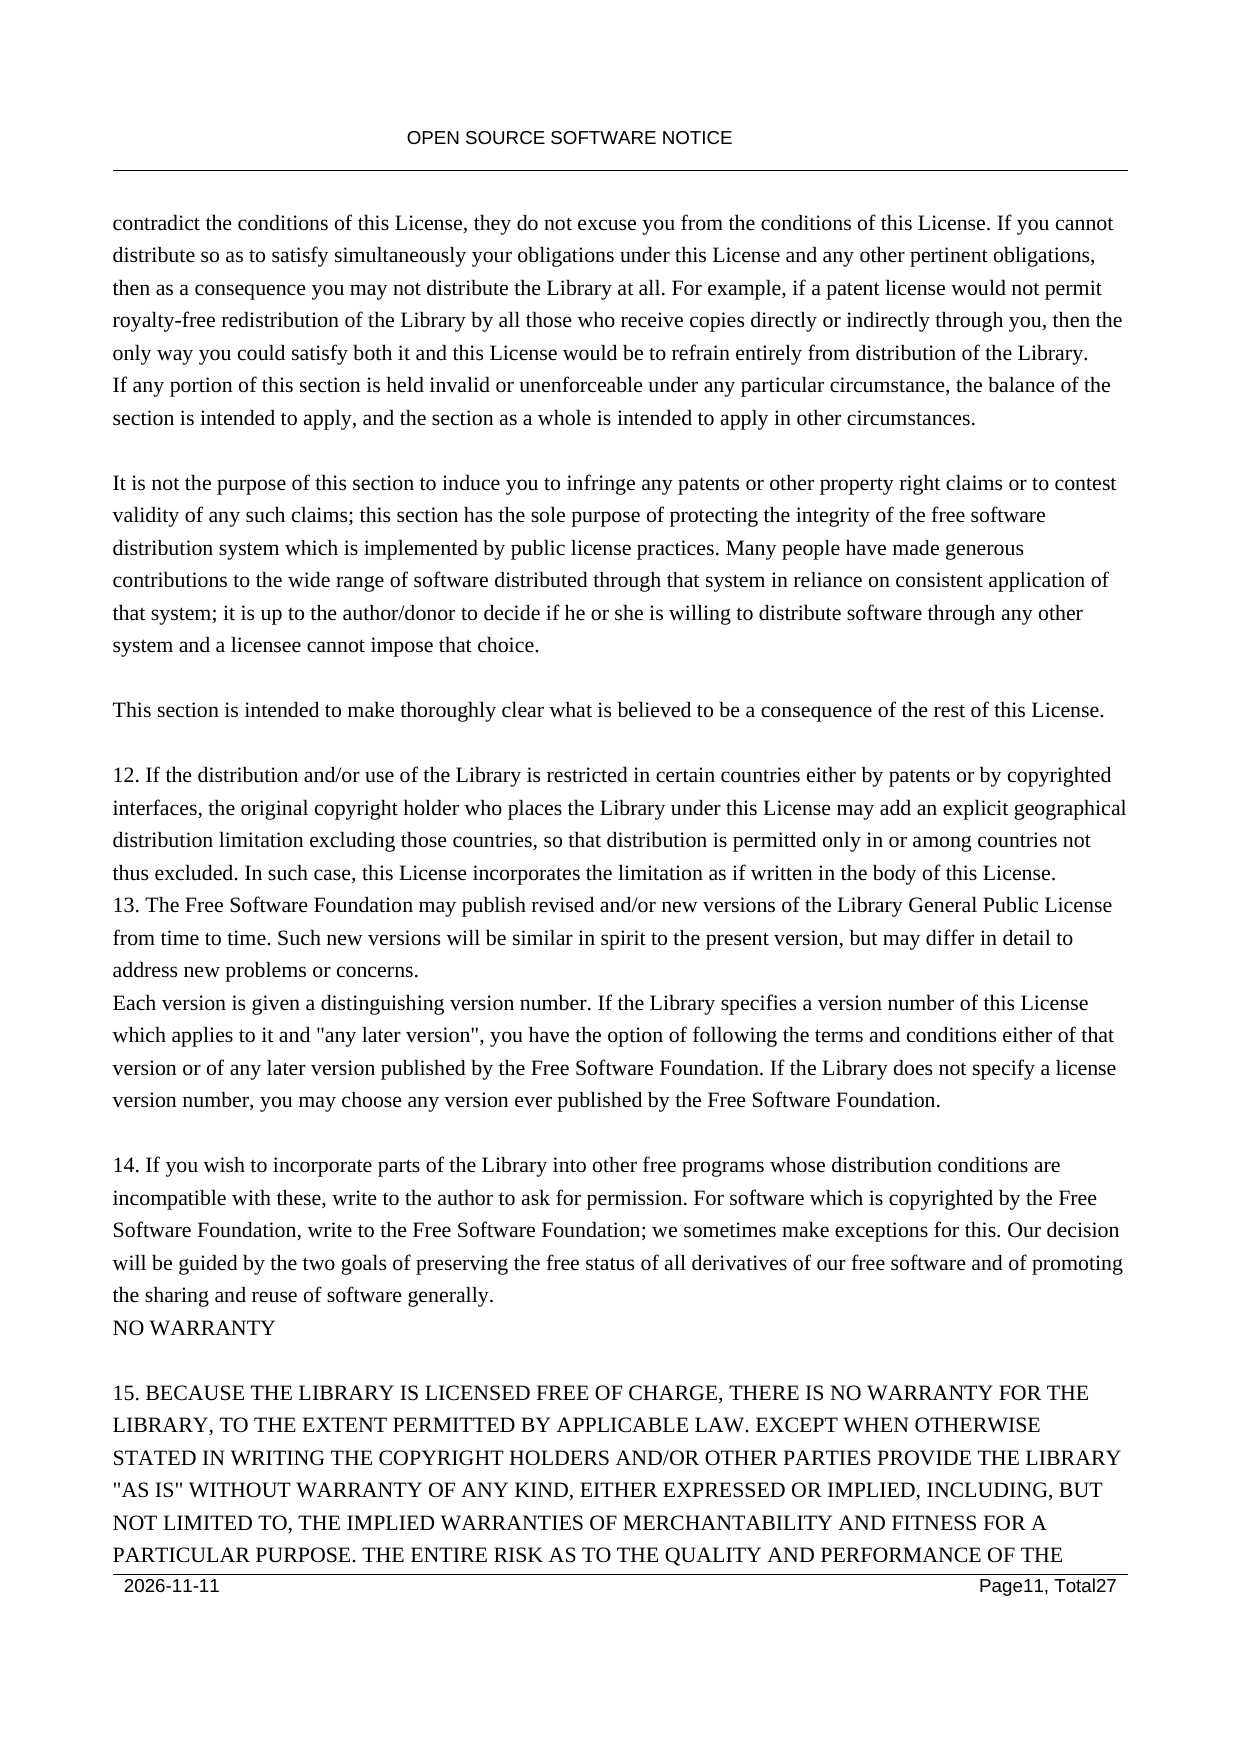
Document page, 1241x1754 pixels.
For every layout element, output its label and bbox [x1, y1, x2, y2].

text [112, 206, 1128, 1571]
